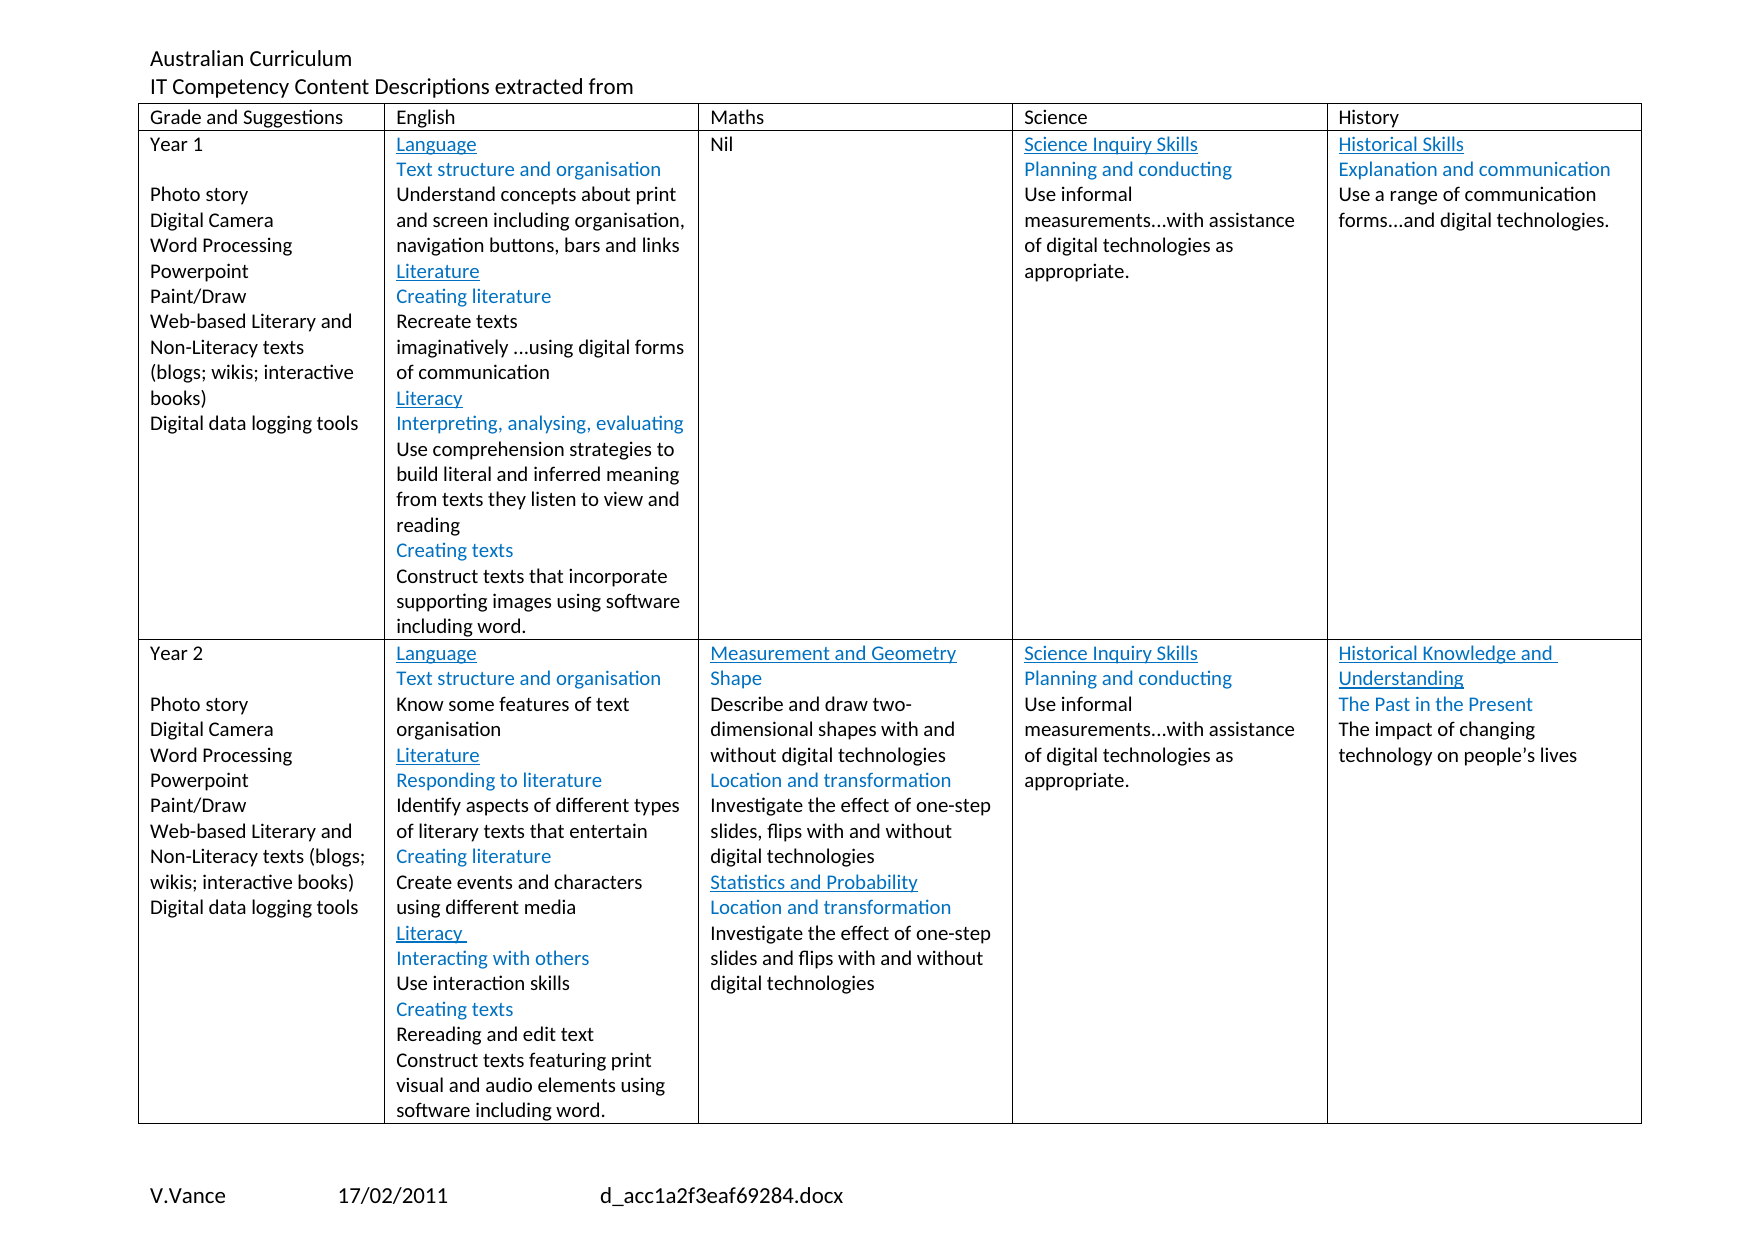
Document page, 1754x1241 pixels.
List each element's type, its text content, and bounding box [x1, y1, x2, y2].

table_cell Historical Skills Explanation and communication Use a range of communication forms...and digital technologies. [1328, 131, 1641, 639]
table_cell Year 1 Photo story Digital Camera Word Processing Powerpoint Paint/Draw Web-based Literary and Non-Literacy texts (blogs; wikis; interactive books) Digital data logging tools [139, 131, 384, 639]
table_cell Historical Knowledge and Understanding The Past in the Present The impact of changing technology on people’s lives [1328, 640, 1641, 1123]
table_cell Year 2 Photo story Digital Camera Word Processing Powerpoint Paint/Draw Web-based Literary and Non-Literacy texts (blogs; wikis; interactive books) Digital data logging tools [139, 640, 384, 1123]
table_header Grade and Suggestions [139, 104, 384, 130]
table_cell Language Text structure and organisation Know some features of text organisation Literature Responding to literature Identify aspects of different types of literary texts that entertain Creating literature Create events and characters using different media Literacy Interacting with others Use interaction skills Creating texts Rereading and edit text Construct texts featuring print visual and audio elements using software including word. [385, 640, 698, 1123]
table_header Science [1013, 104, 1327, 130]
table_header English [385, 104, 698, 130]
table_cell Language Text structure and organisation Understand concepts about print and screen including organisation, navigation buttons, bars and links Literature Creating literature Recreate texts imaginatively ...using digital forms of communication Literacy Interpreting, analysing, evaluating Use comprehension strategies to build literal and inferred meaning from texts they listen to view and reading Creating texts Construct texts that incorporate supporting images using software including word. [385, 131, 698, 639]
table_cell Science Inquiry Skills Planning and conducting Use informal measurements...with assistance of digital technologies as appropriate. [1013, 131, 1327, 639]
table_cell Science Inquiry Skills Planning and conducting Use informal measurements...with assistance of digital technologies as appropriate. [1013, 640, 1327, 1123]
table_header History [1328, 104, 1641, 130]
table_header Maths [699, 104, 1012, 130]
table_cell Measurement and Geometry Shape Describe and draw two-dimensional shapes with and without digital technologies Location and transformation Investigate the effect of one-step slides, flips with and without digital technologies Statistics and Probability Location and transformation Investigate the effect of one-step slides and flips with and without digital technologies [699, 640, 1012, 1123]
table_cell Nil [699, 131, 1012, 639]
